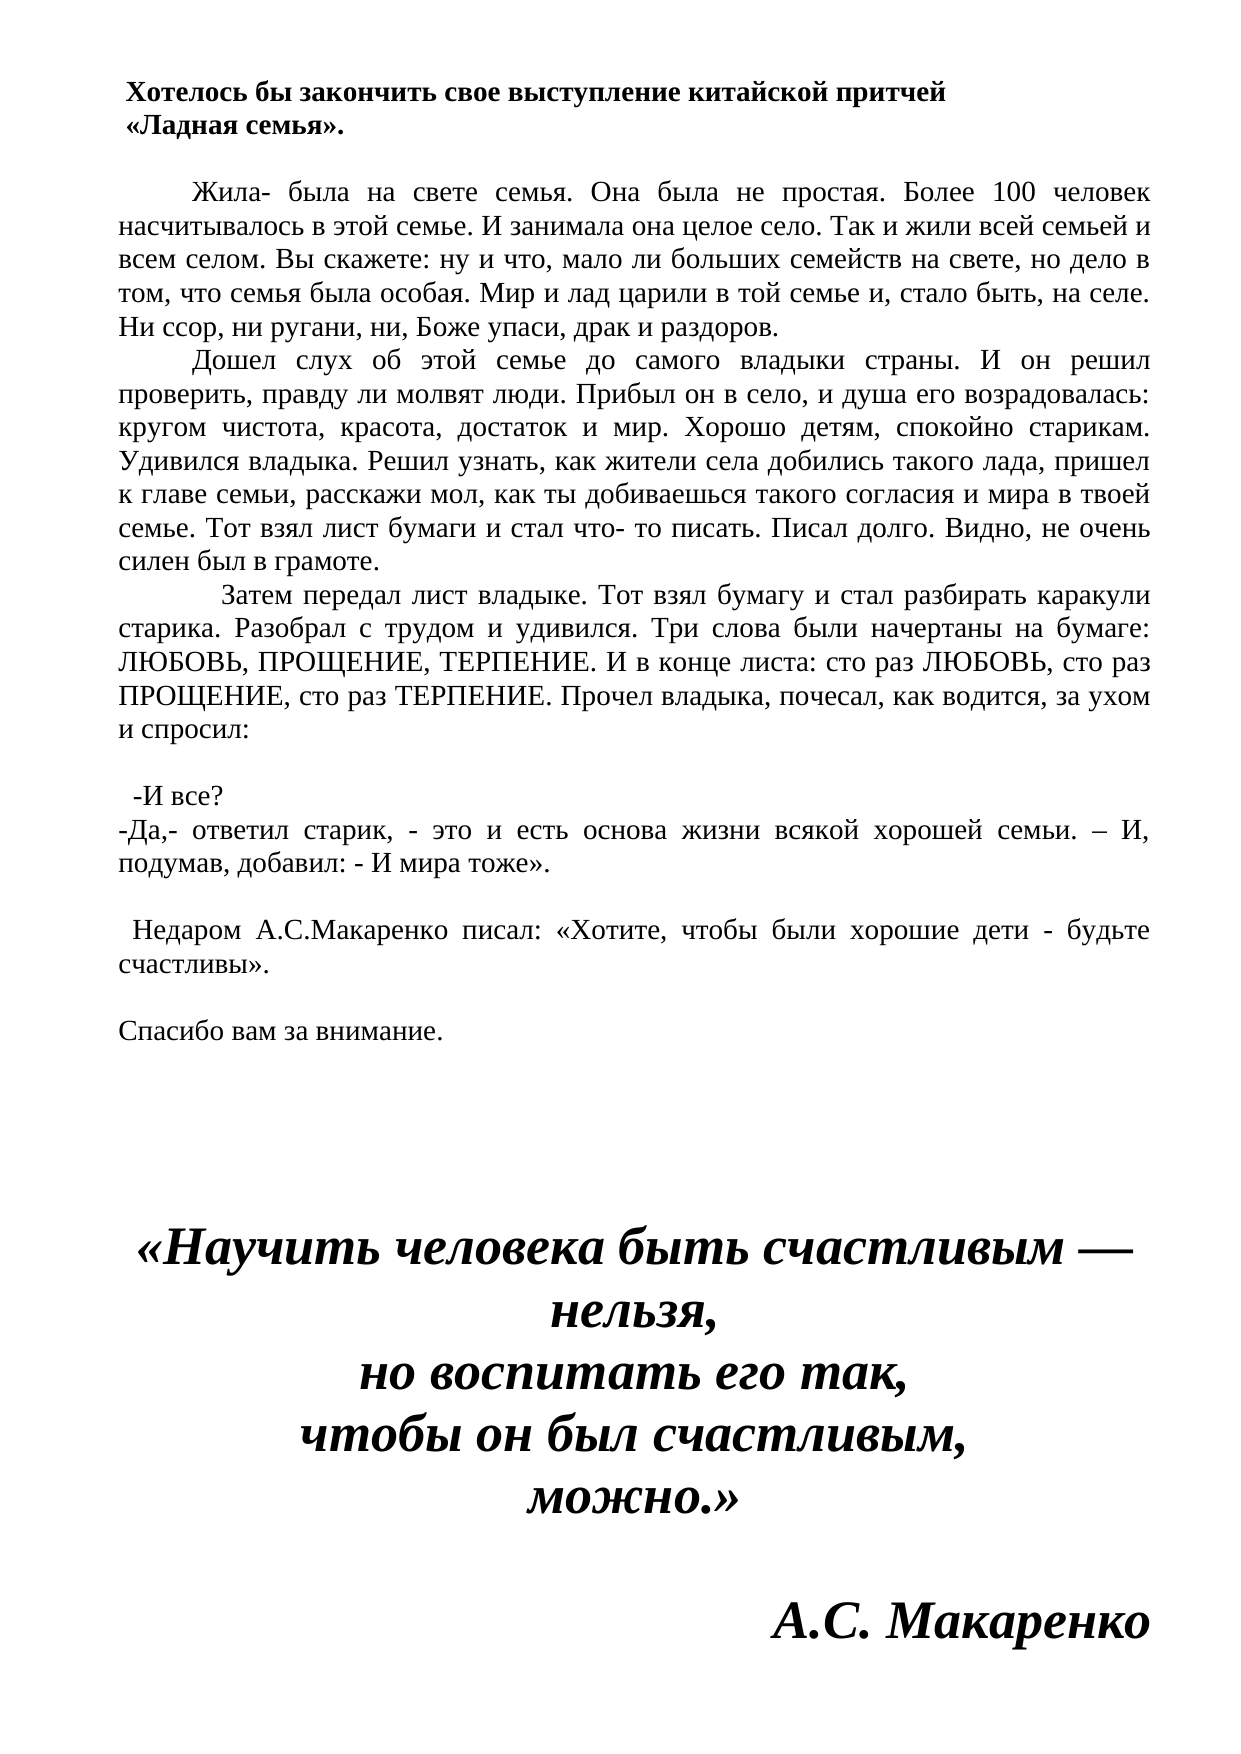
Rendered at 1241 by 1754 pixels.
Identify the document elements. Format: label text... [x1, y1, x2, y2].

text но воспитать его так, [118, 1339, 1152, 1401]
text Затем передал лист владыке. Тот взял бумагу и стал разбирать каракули старика. Разобрал с трудом и удивился. Три слова были начертаны на бумаге: ЛЮБОВЬ, ПРОЩЕНИЕ, ТЕРПЕНИЕ. И в конце листа: сто раз ЛЮБОВЬ, сто раз ПРОЩЕНИЕ, сто раз ТЕРПЕНИЕ. Прочел владыка, почесал, как водится, за ухом и спросил: [118, 577, 1152, 745]
text «Ладная семья». [118, 107, 1152, 141]
text -Да,- ответил старик, - это и есть основа жизни всякой хорошей семьи. – И, подумав, добавил: - И мира тоже». [118, 812, 1152, 879]
text «Научить человека быть счастливым — нельзя, [118, 1214, 1152, 1339]
text -И все? [118, 778, 1152, 812]
text Дошел слух об этой семье до самого владыки страны. И он решил проверить, правду ли молвят люди. Прибыл он в село, и душа его возрадовалась: кругом чистота, красота, достаток и мир. Хорошо детям, спокойно старикам. Удивился владыка. Решил узнать, как жители села добились такого лада, пришел к главе семьи, расскажи мол, как ты добиваешься такого согласия и мира в твоей семье. Тот взял лист бумаги и стал что- то писать. Писал долго. Видно, не очень силен был в грамоте. [118, 342, 1152, 577]
text чтобы он был счастливым, [118, 1401, 1152, 1463]
text Спасибо вам за внимание. [118, 1013, 1152, 1047]
text можно.» [118, 1463, 1152, 1526]
text Жила- была на свете семья. Она была не простая. Более 100 человек насчитывалось в этой семье. И занимала она целое село. Так и жили всей семьей и всем селом. Вы скажете: ну и что, мало ли больших семейств на свете, но дело в том, что семья была особая. Мир и лад царили в той семье и, стало быть, на селе. Ни ссор, ни ругани, ни, Боже упаси, драк и раздоров. [118, 174, 1152, 342]
text Хотелось бы закончить свое выступление китайской притчей [118, 74, 1152, 107]
text А.С. Макаренко [118, 1588, 1152, 1650]
text Недаром А.С.Макаренко писал: «Хотите, чтобы были хорошие дети - будьте счастливы». [118, 912, 1152, 979]
